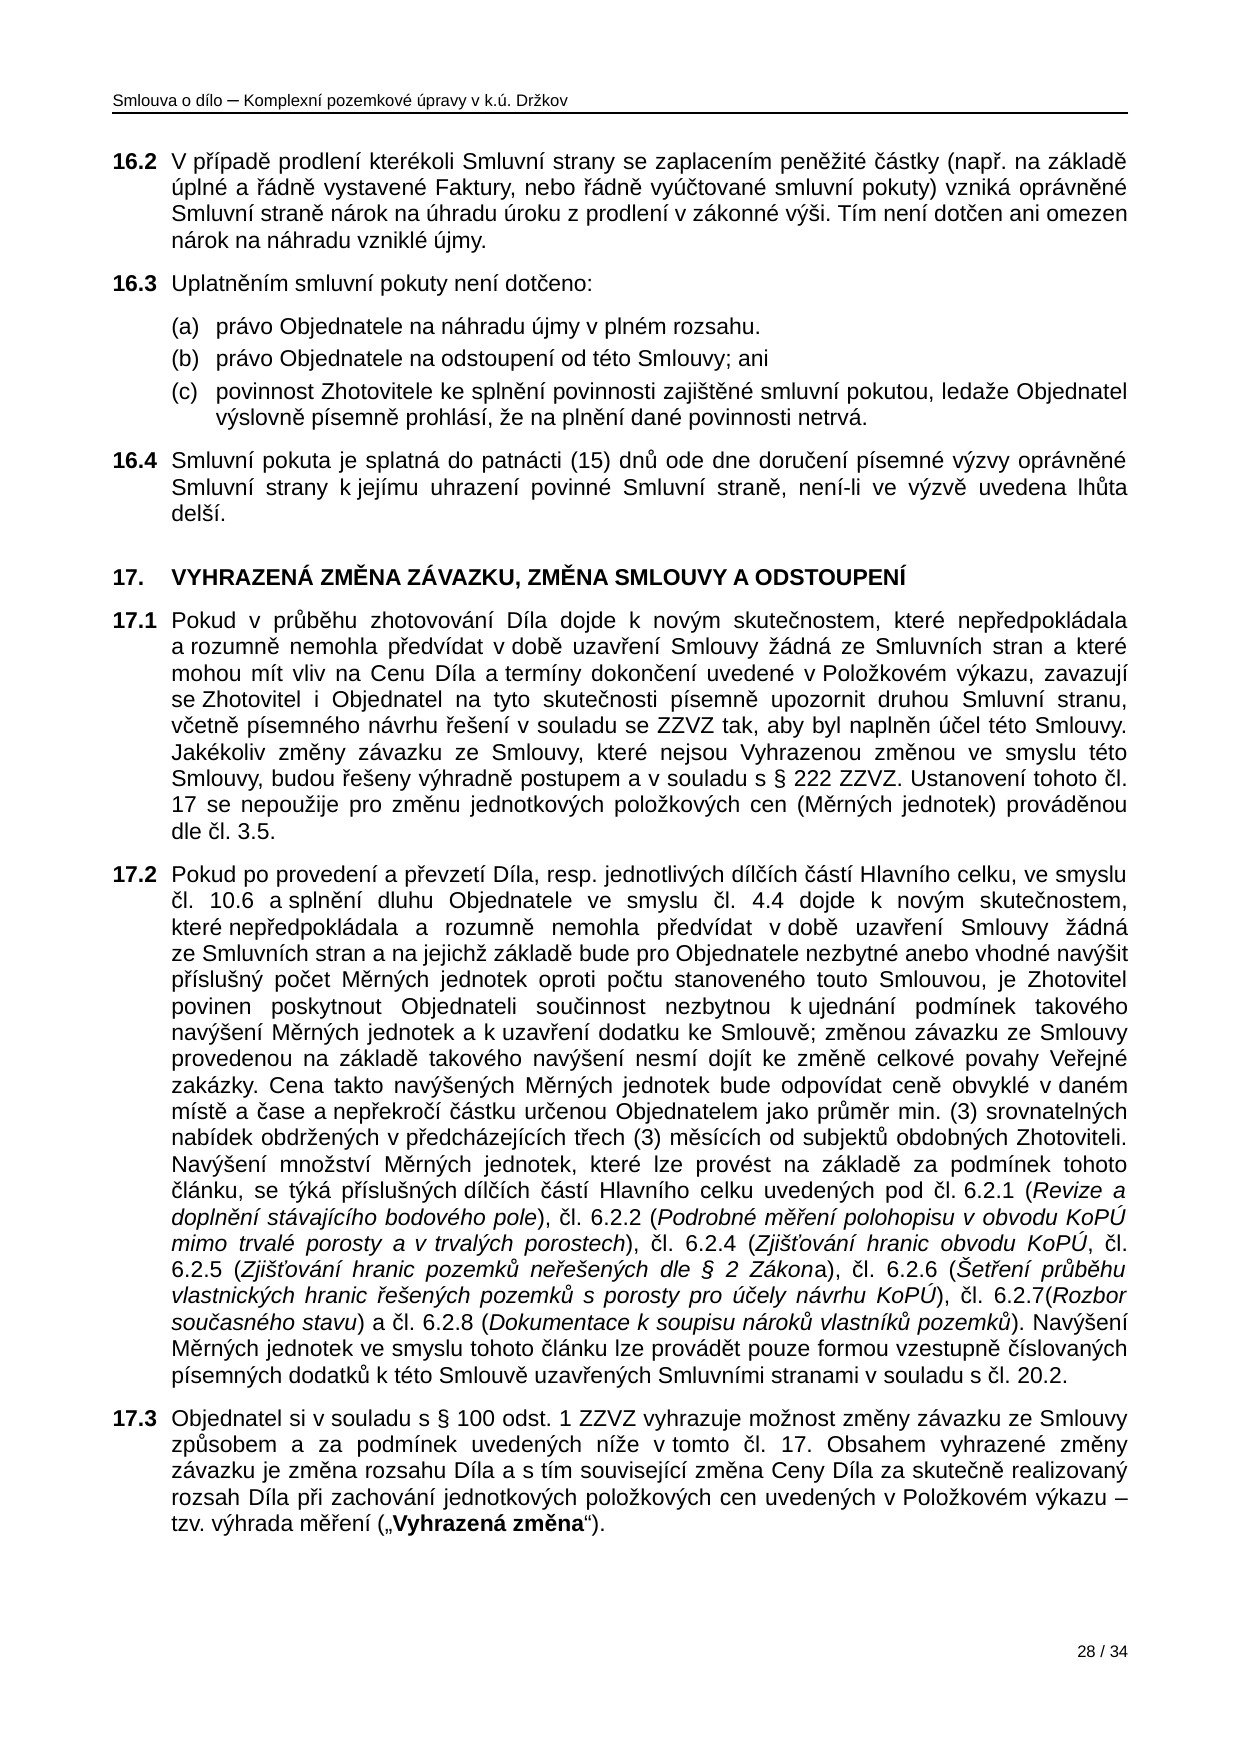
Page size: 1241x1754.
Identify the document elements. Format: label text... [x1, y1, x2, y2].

list právo Objednatele na odstoupení od této Smlouvy; ani [171, 345, 1128, 372]
text Uplatněním smluvní pokuty není dotčeno: [112, 270, 1128, 296]
text Pokud po provedení a převzetí Díla, resp. jednotlivých dílčích částí Hlavního celku, ve smyslu čl. 10.6 a splnění dluhu Objednatele ve smyslu čl. 4.4 dojde k novým skutečnostem, které nepředpokládala a rozumně nemohla předvídat v době uzavření Smlouvy žádná ze Smluvních stran a na jejichž základě bude pro Objednatele nezbytné anebo vhodné navýšit příslušný počet Měrných jednotek oproti počtu stanoveného touto Smlouvou, je Zhotovitel povinen poskytnout Objednateli součinnost nezbytnou k ujednání podmínek takového navýšení Měrných jednotek a k uzavření dodatku ke Smlouvě; změnou závazku ze Smlouvy provedenou na základě takového navýšení nesmí dojít ke změně celkové povahy Veřejné zakázky. Cena takto navýšených Měrných jednotek bude odpovídat ceně obvyklé v daném místě a čase a nepřekročí částku určenou Objednatelem jako průměr min. (3) srovnatelných nabídek obdržených v předcházejících třech (3) měsících od subjektů obdobných Zhotoviteli. Navýšení množství Měrných jednotek, které lze provést na základě za podmínek tohoto článku, se týká příslušných dílčích částí Hlavního celku uvedených pod čl. 6.2.1 (Revize a doplnění stávajícího bodového pole), čl. 6.2.2 (Podrobné měření polohopisu v obvodu KoPÚ mimo trvalé porosty a v trvalých porostech), čl. 6.2.4 (Zjišťování hranic obvodu KoPÚ, čl. 6.2.5 (Zjišťování hranic pozemků neřešených dle § 2 Zákona), čl. 6.2.6 (Šetření průběhu vlastnických hranic řešených pozemků s porosty pro účely návrhu KoPÚ), čl. 6.2.7(Rozbor současného stavu) a čl. 6.2.8 (Dokumentace k soupisu nároků vlastníků pozemků). Navýšení Měrných jednotek ve smyslu tohoto článku lze provádět pouze formou vzestupně číslovaných písemných dodatků k této Smlouvě uzavřených Smluvními stranami v souladu s čl. 20.2. [112, 861, 1128, 1388]
text Objednatel si v souladu s § 100 odst. 1 ZZVZ vyhrazuje možnost změny závazku ze Smlouvy způsobem a za podmínek uvedených níže v tomto čl. 17. Obsahem vyhrazené změny závazku je změna rozsahu Díla a s tím související změna Ceny Díla za skutečně realizovaný rozsah Díla při zachování jednotkových položkových cen uvedených v Položkovém výkazu – tzv. výhrada měření („Vyhrazená změna“). [112, 1404, 1128, 1536]
text V případě prodlení kterékoli Smluvní strany se zaplacením peněžité částky (např. na základě úplné a řádně vystavené Faktury, nebo řádně vyúčtované smluvní pokuty) vzniká oprávněné Smluvní straně nárok na úhradu úroku z prodlení v zákonné výši. Tím není dotčen ani omezen nárok na náhradu vzniklé újmy. [112, 148, 1128, 253]
list právo Objednatele na náhradu újmy v plném rozsahu. [171, 313, 1128, 339]
text Pokud v průběhu zhotovování Díla dojde k novým skutečnostem, které nepředpokládala a rozumně nemohla předvídat v době uzavření Smlouvy žádná ze Smluvních stran a které mohou mít vliv na Cenu Díla a termíny dokončení uvedené v Položkovém výkazu, zavazují se Zhotovitel i Objednatel na tyto skutečnosti písemně upozornit druhou Smluvní stranu, včetně písemného návrhu řešení v souladu se ZZVZ tak, aby byl naplněn účel této Smlouvy. Jakékoliv změny závazku ze Smlouvy, které nejsou Vyhrazenou změnou ve smyslu této Smlouvy, budou řešeny výhradně postupem a v souladu s § 222 ZZVZ. Ustanovení tohoto čl. 17 se nepoužije pro změnu jednotkových položkových cen (Měrných jednotek) prováděnou dle čl. 3.6. [112, 607, 1128, 844]
text Smluvní pokuta je splatná do patnácti (15) dnů ode dne doručení písemné výzvy oprávněné Smluvní strany k jejímu uhrazení povinné Smluvní straně, není-li ve výzvě uvedena lhůta delší. [112, 447, 1128, 526]
list povinnost Zhotovitele ke splnění povinnosti zajištěné smluvní pokutou, ledaže Objednatel výslovně písemně prohlásí, že na plnění dané povinnosti netrvá. [171, 378, 1128, 431]
text Vyhrazená změna závazku, změna smlouvy a odstoupení [112, 564, 1128, 590]
